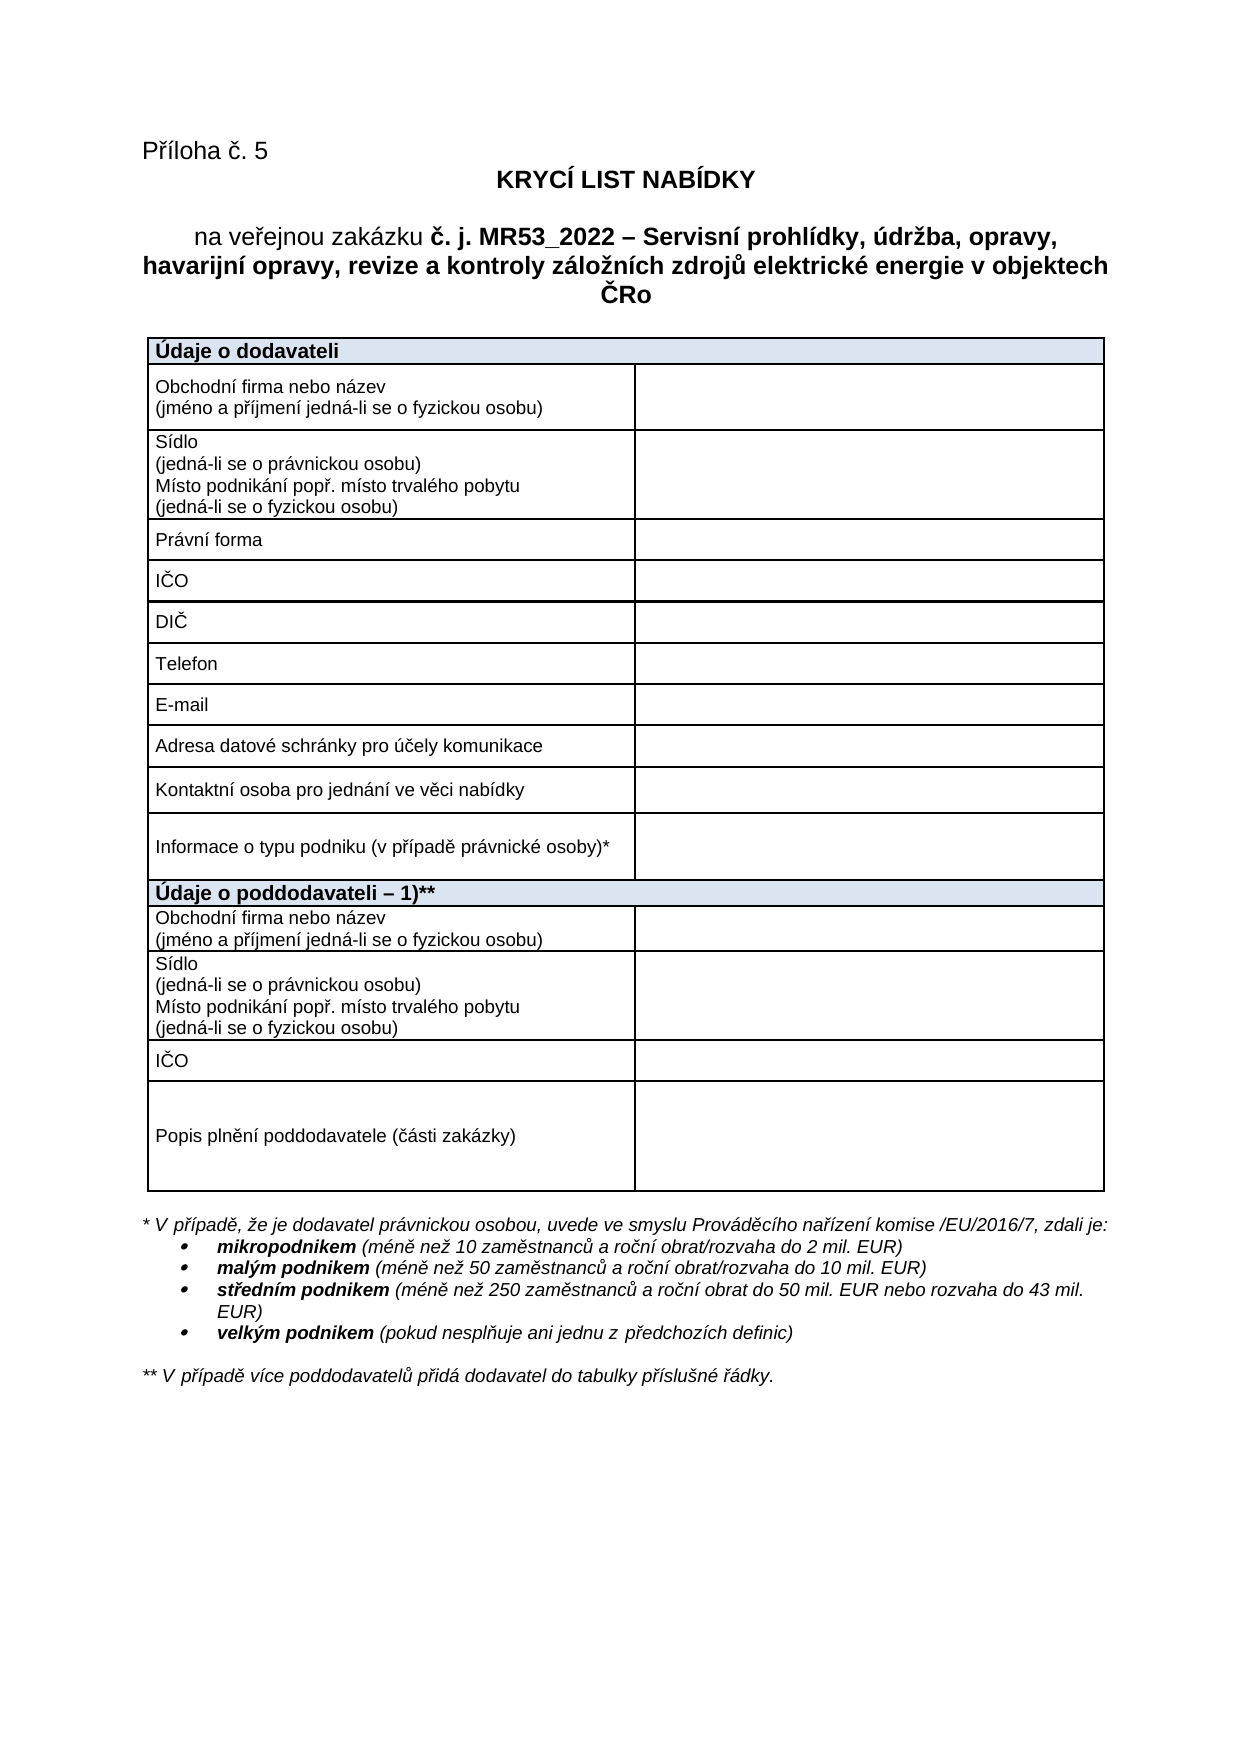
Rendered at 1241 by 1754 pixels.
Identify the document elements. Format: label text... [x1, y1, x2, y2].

table_cell Právní forma [149, 520, 634, 559]
text na veřejnou zakázku č. j. MR53_2022 – Servisní prohlídky, údržba, opravy, havarijní opravy, revize a kontroly záložních zdrojů elektrické energie v objektech ČRo [142, 222, 1110, 308]
text ** V případě více poddodavatelů přidá dodavatel do tabulky příslušné řádky. [142, 1365, 1110, 1387]
table_cell Sídlo (jedná-li se o právnickou osobu) Místo podnikání popř. místo trvalého pobytu (jedná-li se o fyzickou osobu) [149, 431, 634, 518]
table_cell Informace o typu podniku (v případě právnické osoby)* [149, 814, 634, 879]
table_cell Obchodní firma nebo název (jméno a příjmení jedná-li se o fyzickou osobu) [149, 907, 634, 950]
table_cell [636, 685, 1103, 724]
table_cell [636, 726, 1103, 766]
list velkým podnikem (pokud nesplňuje ani jednu z předchozích definic) [179, 1322, 1110, 1344]
text * V případě, že je dodavatel právnickou osobou, uvede ve smyslu Prováděcího nařízení komise /EU/2016/7, zdali je: [142, 1214, 1110, 1235]
table_cell Popis plnění poddodavatele (části zakázky) [149, 1082, 634, 1190]
table_cell [636, 768, 1103, 812]
text Příloha č. 5 [142, 136, 1110, 164]
table_cell Údaje o poddodavateli – 1)** [149, 881, 1103, 905]
list malým podnikem (méně než 50 zaměstnanců a roční obrat/rozvaha do 10 mil. EUR) [179, 1257, 1110, 1279]
table_cell [636, 431, 1103, 518]
table_cell [636, 1041, 1103, 1080]
table_cell E-mail [149, 685, 634, 724]
table_cell [636, 1082, 1103, 1190]
table_cell Sídlo (jedná-li se o právnickou osobu) Místo podnikání popř. místo trvalého pobytu (jedná-li se o fyzickou osobu) [149, 952, 634, 1038]
table_cell Kontaktní osoba pro jednání ve věci nabídky [149, 768, 634, 812]
table_header Údaje o dodavateli [149, 339, 1103, 363]
table_cell Obchodní firma nebo název (jméno a příjmení jedná-li se o fyzickou osobu) [149, 365, 634, 429]
list středním podnikem (méně než 250 zaměstnanců a roční obrat do 50 mil. EUR nebo rozvaha do 43 mil. EUR) [179, 1279, 1110, 1322]
table_cell Adresa datové schránky pro účely komunikace [149, 726, 634, 766]
table_cell [636, 603, 1103, 642]
table_cell [636, 952, 1103, 1038]
list mikropodnikem (méně než 10 zaměstnanců a roční obrat/rozvaha do 2 mil. EUR) [179, 1235, 1110, 1257]
table_cell [636, 561, 1103, 600]
table_cell IČO [149, 1041, 634, 1080]
table_cell [636, 365, 1103, 429]
table_cell [636, 814, 1103, 879]
text KRYCÍ LIST NABÍDKY [142, 164, 1110, 193]
table_cell IČO [149, 561, 634, 600]
table_cell [636, 644, 1103, 683]
table_cell [636, 520, 1103, 559]
table_cell DIČ [149, 603, 634, 642]
table_cell Telefon [149, 644, 634, 683]
table_cell [636, 907, 1103, 950]
